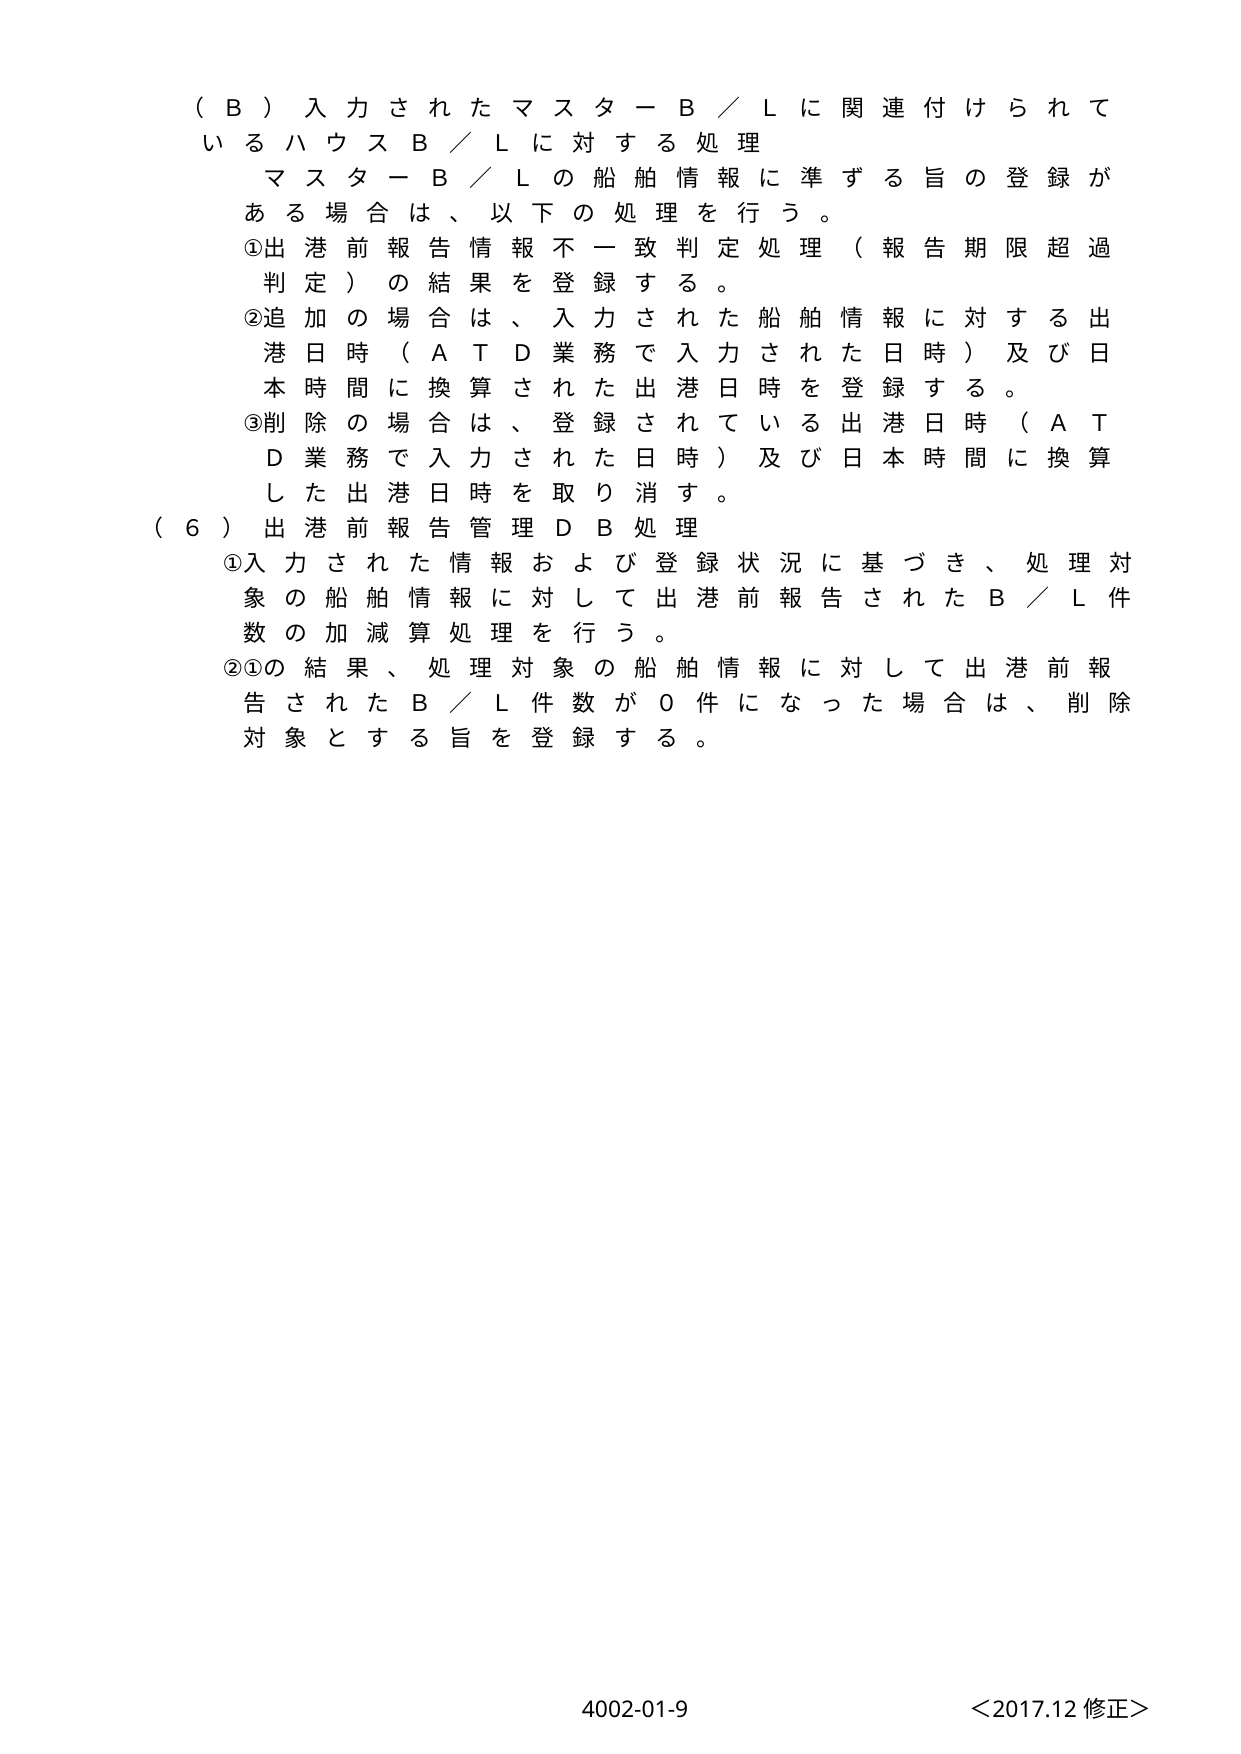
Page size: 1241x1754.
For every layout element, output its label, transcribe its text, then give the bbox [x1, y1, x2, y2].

text ②追加の場合は、入力された船舶情報に対する出港日時（ＡＴＤ業務で入力された日時）及び日本時間に換算された出港日時を登録する。 [222, 299, 1150, 404]
text ③削除の場合は、登録されている出港日時（ＡＴＤ業務で入力された日時）及び日本時間に換算した出港日時を取り消す。 [222, 404, 1150, 509]
text （Ｂ）入力されたマスターＢ／Ｌに関連付けられているハウスＢ／Ｌに対する処理 [161, 89, 1150, 159]
text ②①の結果、処理対象の船舶情報に対して出港前報告されたＢ／Ｌ件数が０件になった場合は、削除対象とする旨を登録する。 [202, 649, 1150, 754]
text ①出港前報告情報不一致判定処理（報告期限超過判定）の結果を登録する。 [222, 229, 1150, 299]
text ①入力された情報および登録状況に基づき、処理対象の船舶情報に対して出港前報告されたＢ／Ｌ件数の加減算処理を行う。 [202, 544, 1150, 649]
text （６）出港前報告管理ＤＢ処理 [140, 509, 1150, 544]
text マスターＢ／Ｌの船舶情報に準ずる旨の登録がある場合は、以下の処理を行う。 [222, 159, 1150, 229]
